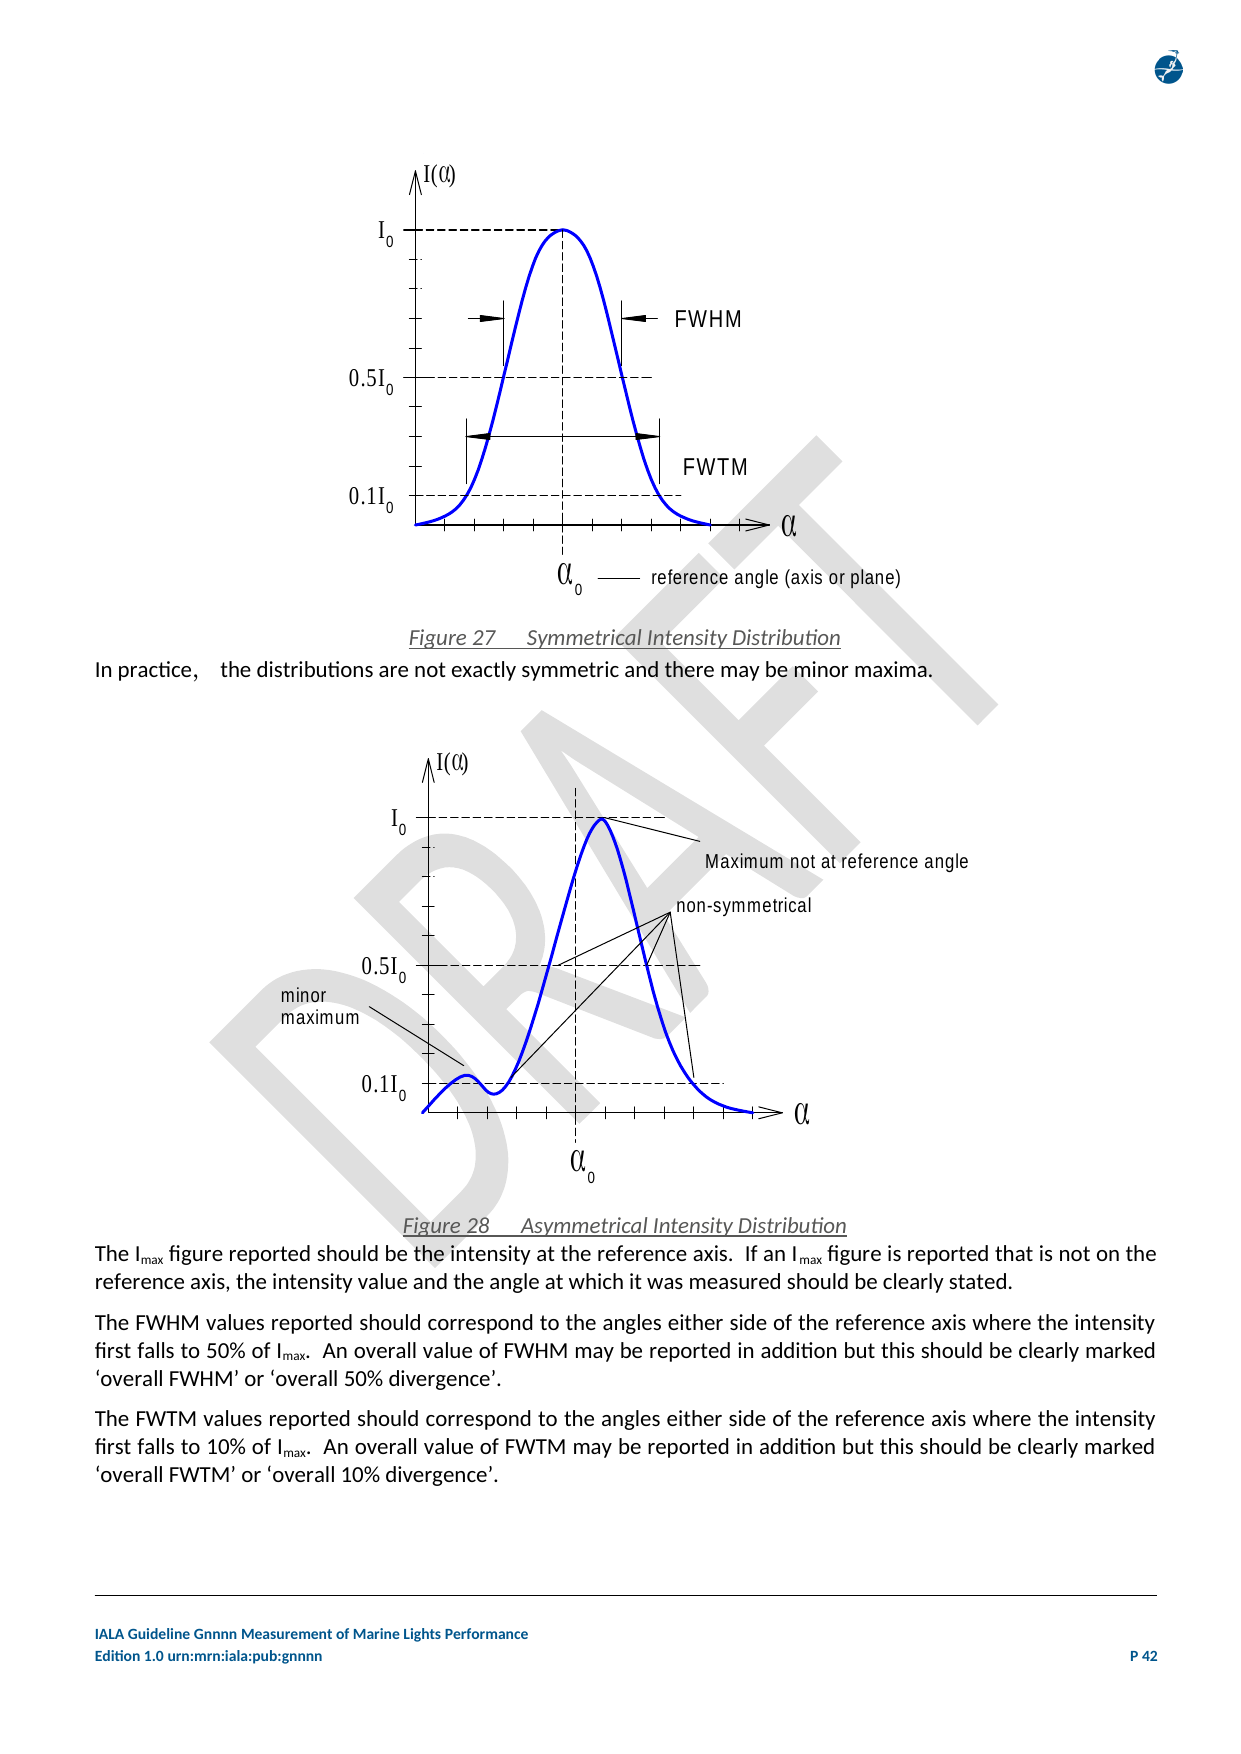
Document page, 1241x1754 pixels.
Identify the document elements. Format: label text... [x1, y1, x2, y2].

text The Imax figure reported should be the intensity at the reference axis. If an Imax figure is reported that is not on the reference axis, the intensity value and the angle at which it was measured should be clearly stated. [94, 1239, 1157, 1295]
list Figure 27 Symmetrical Intensity Distribution [94, 623, 1157, 651]
list Figure 28 Asymmetrical Intensity Distribution [94, 1211, 1157, 1239]
picture [1123, 0, 1241, 119]
text In practice， the distributions are not exactly symmetric and there may be minor maxima. [94, 651, 1157, 684]
text The FWHM values reported should correspond to the angles either side of the reference axis where the intensity first falls to 50% of Imax. An overall value of FWHM may be reported in addition but this should be clearly marked ‘overall FWHM’ or ‘overall 50% divergence’. [94, 1308, 1157, 1392]
text The FWTM values reported should correspond to the angles either side of the reference axis where the intensity first falls to 10% of Imax. An overall value of FWTM may be reported in addition but this should be clearly marked ‘overall FWTM’ or ‘overall 10% divergence’. [94, 1404, 1157, 1488]
